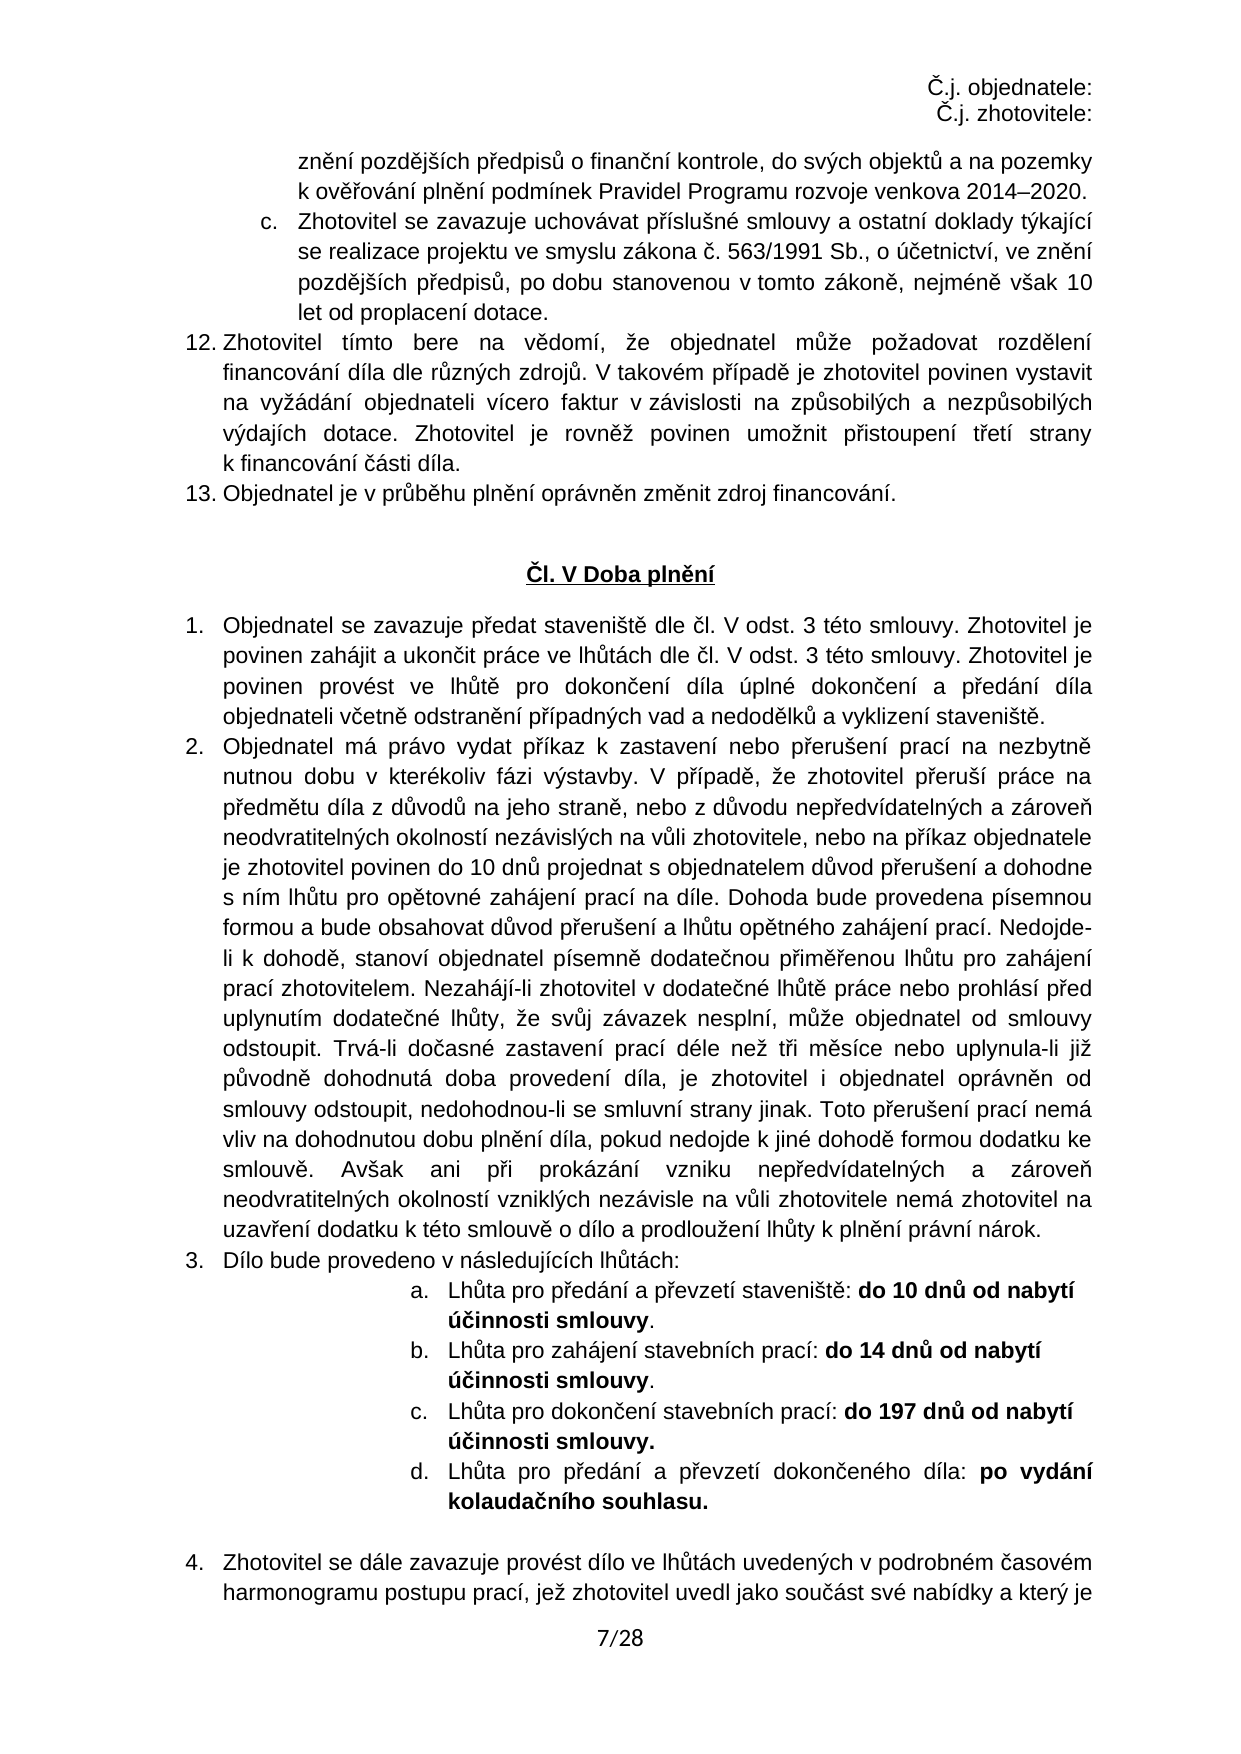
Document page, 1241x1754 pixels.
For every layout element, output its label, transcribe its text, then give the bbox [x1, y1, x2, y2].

list Lhůta pro zahájení stavebních prací: do 14 dnů od nabytí účinnosti smlouvy. [410, 1337, 1093, 1394]
list Objednatel je v průběhu plnění oprávněn změnit zdroj financování. [185, 480, 1093, 506]
list Objednatel má právo vydat příkaz k zastavení nebo přerušení prací na nezbytně nutnou dobu v kterékoliv fázi výstavby. V případě, že zhotovitel přeruší práce na předmětu díla z důvodů na jeho straně, nebo z důvodu nepředvídatelných a zároveň neodvratitelných okolností nezávislých na vůli zhotovitele, nebo na příkaz objednatele je zhotovitel povinen do 10 dnů projednat s objednatelem důvod přerušení a dohodne s ním lhůtu pro opětovné zahájení prací na díle. Dohoda bude provedena písemnou formou a bude obsahovat důvod přerušení a lhůtu opětného zahájení prací. Nedojde-li k dohodě, stanoví objednatel písemně dodatečnou přiměřenou lhůtu pro zahájení prací zhotovitelem. Nezahájí-li zhotovitel v dodatečné lhůtě práce nebo prohlásí před uplynutím dodatečné lhůty, že svůj závazek nesplní, může objednatel od smlouvy odstoupit. Trvá-li dočasné zastavení prací déle než tři měsíce nebo uplynula-li již původně dohodnutá doba provedení díla, je zhotovitel i objednatel oprávněn od smlouvy odstoupit, nedohodnou-li se smluvní strany jinak. Toto přerušení prací nemá vliv na dohodnutou dobu plnění díla, pokud nedojde k jiné dohodě formou dodatku ke smlouvě. Avšak ani při prokázání vzniku nepředvídatelných a zároveň neodvratitelných okolností vzniklých nezávisle na vůli zhotovitele nemá zhotovitel na uzavření dodatku k této smlouvě o dílo a prodloužení lhůty k plnění právní nárok. [185, 733, 1093, 1243]
list Lhůta pro dokončení stavebních prací: do 197 dnů od nabytí účinnosti smlouvy. [410, 1398, 1093, 1454]
list Lhůta pro předání a převzetí dokončeného díla: po vydání kolaudačního souhlasu. [410, 1458, 1093, 1514]
list Dílo bude provedeno v následujících lhůtách: [185, 1247, 1093, 1273]
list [260, 148, 1093, 204]
list Zhotovitel tímto bere na vědomí, že objednatel může požadovat rozdělení financování díla dle různých zdrojů. V takovém případě je zhotovitel povinen vystavit na vyžádání objednateli vícero faktur v závislosti na způsobilých a nezpůsobilých výdajích dotace. Zhotovitel je rovněž povinen umožnit přistoupení třetí strany k financování části díla. [185, 329, 1093, 476]
list Objednatel se zavazuje předat staveniště dle čl. V odst. 3 této smlouvy. Zhotovitel je povinen zahájit a ukončit práce ve lhůtách dle čl. V odst. 3 této smlouvy. Zhotovitel je povinen provést ve lhůtě pro dokončení díla úplné dokončení a předání díla objednateli včetně odstranění případných vad a nedodělků a vyklizení staveniště. [185, 612, 1093, 729]
text Čl. V Doba plnění [148, 561, 1093, 587]
list Lhůta pro předání a převzetí staveniště: do 10 dnů od nabytí účinnosti smlouvy. [410, 1277, 1093, 1333]
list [185, 1549, 1093, 1605]
list Zhotovitel se zavazuje uchovávat příslušné smlouvy a ostatní doklady týkající se realizace projektu ve smyslu zákona č. 563/1991 Sb., o účetnictví, ve znění pozdějších předpisů, po dobu stanovenou v tomto zákoně, nejméně však 10 let od proplacení dotace. [260, 208, 1093, 325]
